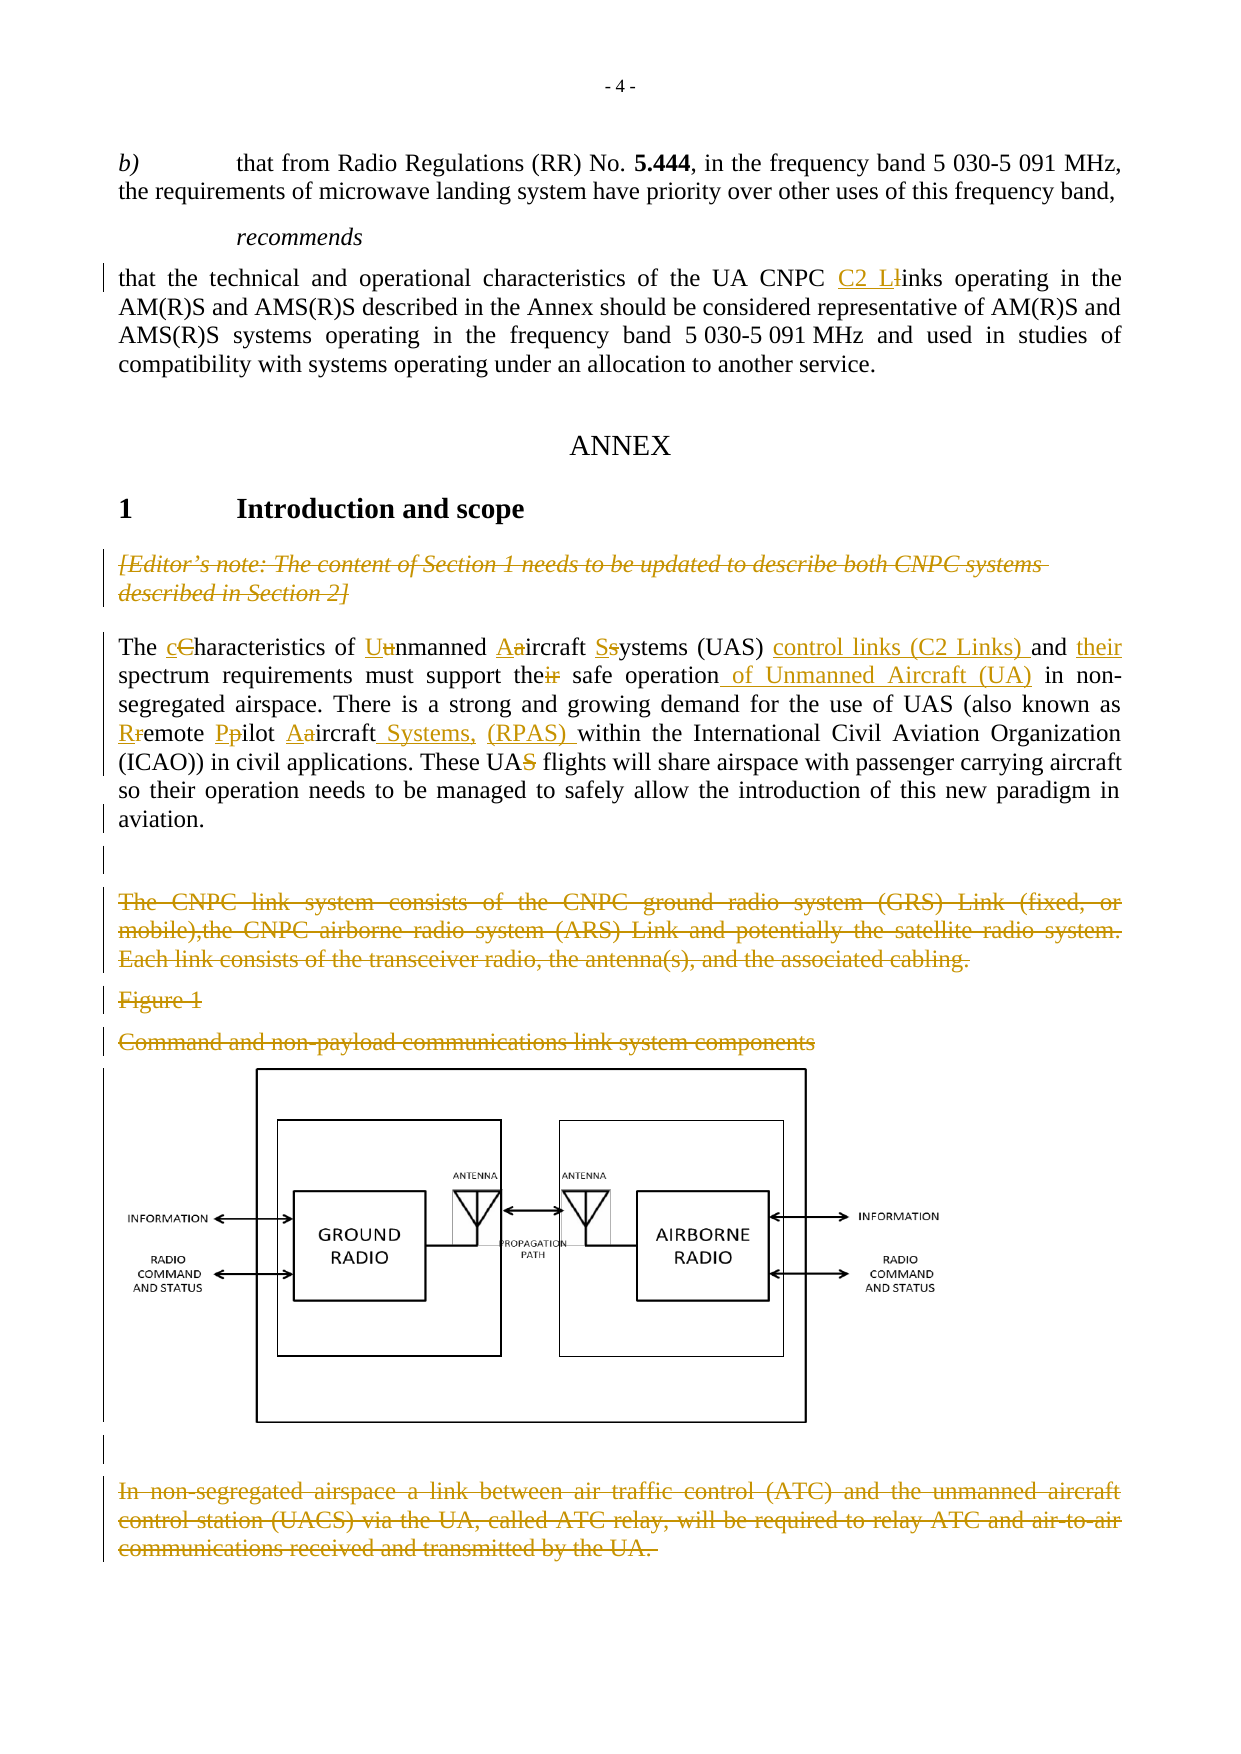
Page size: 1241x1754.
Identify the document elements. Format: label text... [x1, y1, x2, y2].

subtitle 1 Introduction and scope [118, 491, 1122, 524]
text b) that from Radio Regulations (RR) No. 5.444, in the frequency band 5 030-5 091 MHz, the requirements of microwave landing system have priority over other uses of this frequency band, [118, 148, 1122, 205]
text that the technical and operational characteristics of the UA CNPC inks operating in the AM(R)S and AMS(R)S described in the Annex should be considered representative of AM(R)S and AMS(R)S systems operating in the frequency band 5 030-5 091 MHz and used in studies of compatibility with systems operating under an allocation to another service. [118, 263, 1122, 378]
text recommends [236, 222, 1122, 251]
text The haracteristics of nmanned ircraft ystems (UAS) and spectrum requirements must support the safe operation in non-segregated airspace. There is a strong and growing demand for the use of UAS (also known as emote ilot ircraft within the International Civil Aviation Organization (ICAO)) in civil applications. These UA flights will share airspace with passenger carrying aircraft so their operation needs to be managed to safely allow the introduction of this new paradigm in aviation. [118, 632, 1122, 833]
text Annex [118, 428, 1122, 462]
picture [118, 1068, 948, 1423]
